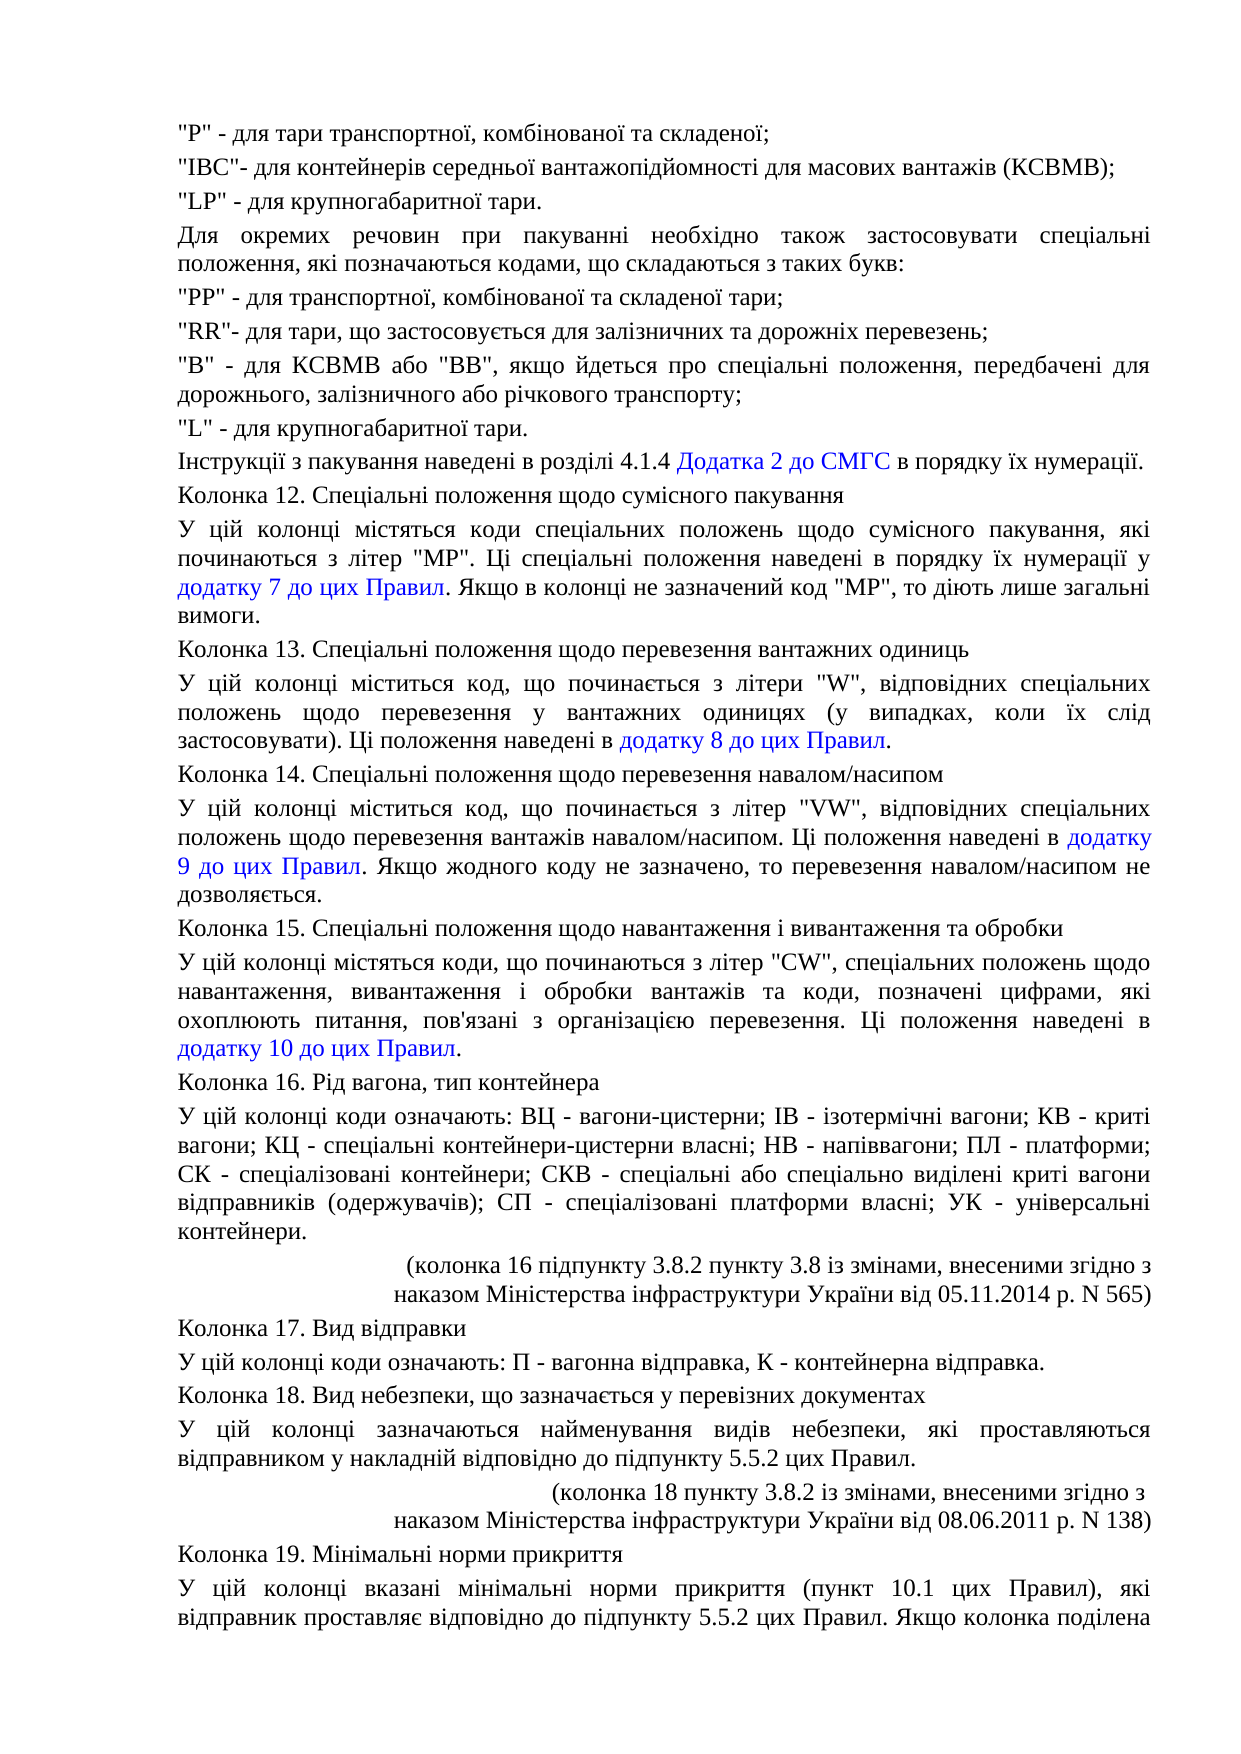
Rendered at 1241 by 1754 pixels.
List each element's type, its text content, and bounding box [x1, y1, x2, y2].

text У цій колонці коди означають: ВЦ - вагони-цистерни; ІВ - ізотермічні вагони; КВ - криті вагони; КЦ - спеціальні контейнери-цистерни власні; НВ - напіввагони; ПЛ - платформи; СК - спеціалізовані контейнери; СКВ - спеціальні або спеціально виділені криті вагони відправників (одержувачів); СП - спеціалізовані платформи власні; УК - універсальні контейнери. [177, 1101, 1152, 1245]
text У цій колонці коди означають: П - вагонна відправка, К - контейнерна відправка. [177, 1347, 1152, 1375]
text Колонка 15. Спеціальні положення щодо навантаження і вивантаження та обробки [177, 913, 1152, 942]
text Для окремих речовин при пакуванні необхідно також застосовувати спеціальні положення, які позначаються кодами, що складаються з таких букв: [177, 220, 1152, 277]
text У цій колонці зазначаються найменування видів небезпеки, які проставляються відправником у накладній відповідно до підпункту 5.5.2 цих Правил. [177, 1414, 1152, 1472]
text "P" - для тари транспортної, комбінованої та складеної; [177, 118, 1152, 147]
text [177, 1573, 1152, 1631]
text У цій колонці міститься код, що починається з літери "W", відповідних спеціальних положень щодо перевезення у вантажних одиницях (у випадках, коли їх слід застосовувати). Ці положення наведені в додатку 8 до цих Правил. [177, 668, 1152, 754]
text У цій колонці містяться коди спеціальних положень щодо сумісного пакування, які починаються з літер "МР". Ці спеціальні положення наведені в порядку їх нумерації у додатку 7 до цих Правил. Якщо в колонці не зазначений код "МР", то діють лише загальні вимоги. [177, 514, 1152, 629]
text Колонка 17. Вид відправки [177, 1313, 1152, 1341]
text "B" - для КСВМВ або "ВВ", якщо йдеться про спеціальні положення, передбачені для дорожнього, залізничного або річкового транспорту; [177, 350, 1152, 407]
text (колонка 16 підпункту 3.8.2 пункту 3.8 із змінами, внесеними згідно з наказом Міністерства інфраструктури України від 05.11.2014 р. N 565) [177, 1250, 1152, 1308]
text Колонка 13. Спеціальні положення щодо перевезення вантажних одиниць [177, 634, 1152, 663]
text "RR"- для тари, що застосовується для залізничних та дорожніх перевезень; [177, 316, 1152, 345]
text У цій колонці міститься код, що починається з літер "VW", відповідних спеціальних положень щодо перевезення вантажів навалом/насипом. Ці положення наведені в додатку 9 до цих Правил. Якщо жодного коду не зазначено, то перевезення навалом/насипом не дозволяється. [177, 793, 1152, 908]
text У цій колонці містяться коди, що починаються з літер "CW", спеціальних положень щодо навантаження, вивантаження і обробки вантажів та коди, позначені цифрами, які охоплюють питання, пов'язані з організацією перевезення. Ці положення наведені в додатку 10 до цих Правил. [177, 947, 1152, 1062]
text "LP" - для крупногабаритної тари. [177, 186, 1152, 214]
text Колонка 19. Мінімальні норми прикриття [177, 1539, 1152, 1568]
text Колонка 18. Вид небезпеки, що зазначається у перевізних документах [177, 1380, 1152, 1409]
text Колонка 12. Спеціальні положення щодо сумісного пакування [177, 480, 1152, 509]
text Колонка 16. Рід вагона, тип контейнера [177, 1067, 1152, 1096]
text "L" - для крупногабаритної тари. [177, 413, 1152, 441]
text Інструкції з пакування наведені в розділі 4.1.4 Додатка 2 до СМГС в порядку їх нумерації. [177, 446, 1152, 475]
text (колонка 18 пункту 3.8.2 із змінами, внесеними згідно з наказом Міністерства інфраструктури України від 08.06.2011 р. N 138) [177, 1477, 1152, 1534]
text "PP" - для транспортної, комбінованої та складеної тари; [177, 282, 1152, 311]
text "IBC"- для контейнерів середньої вантажопідйомності для масових вантажів (КСВМВ); [177, 152, 1152, 181]
text Колонка 14. Спеціальні положення щодо перевезення навалом/насипом [177, 759, 1152, 788]
